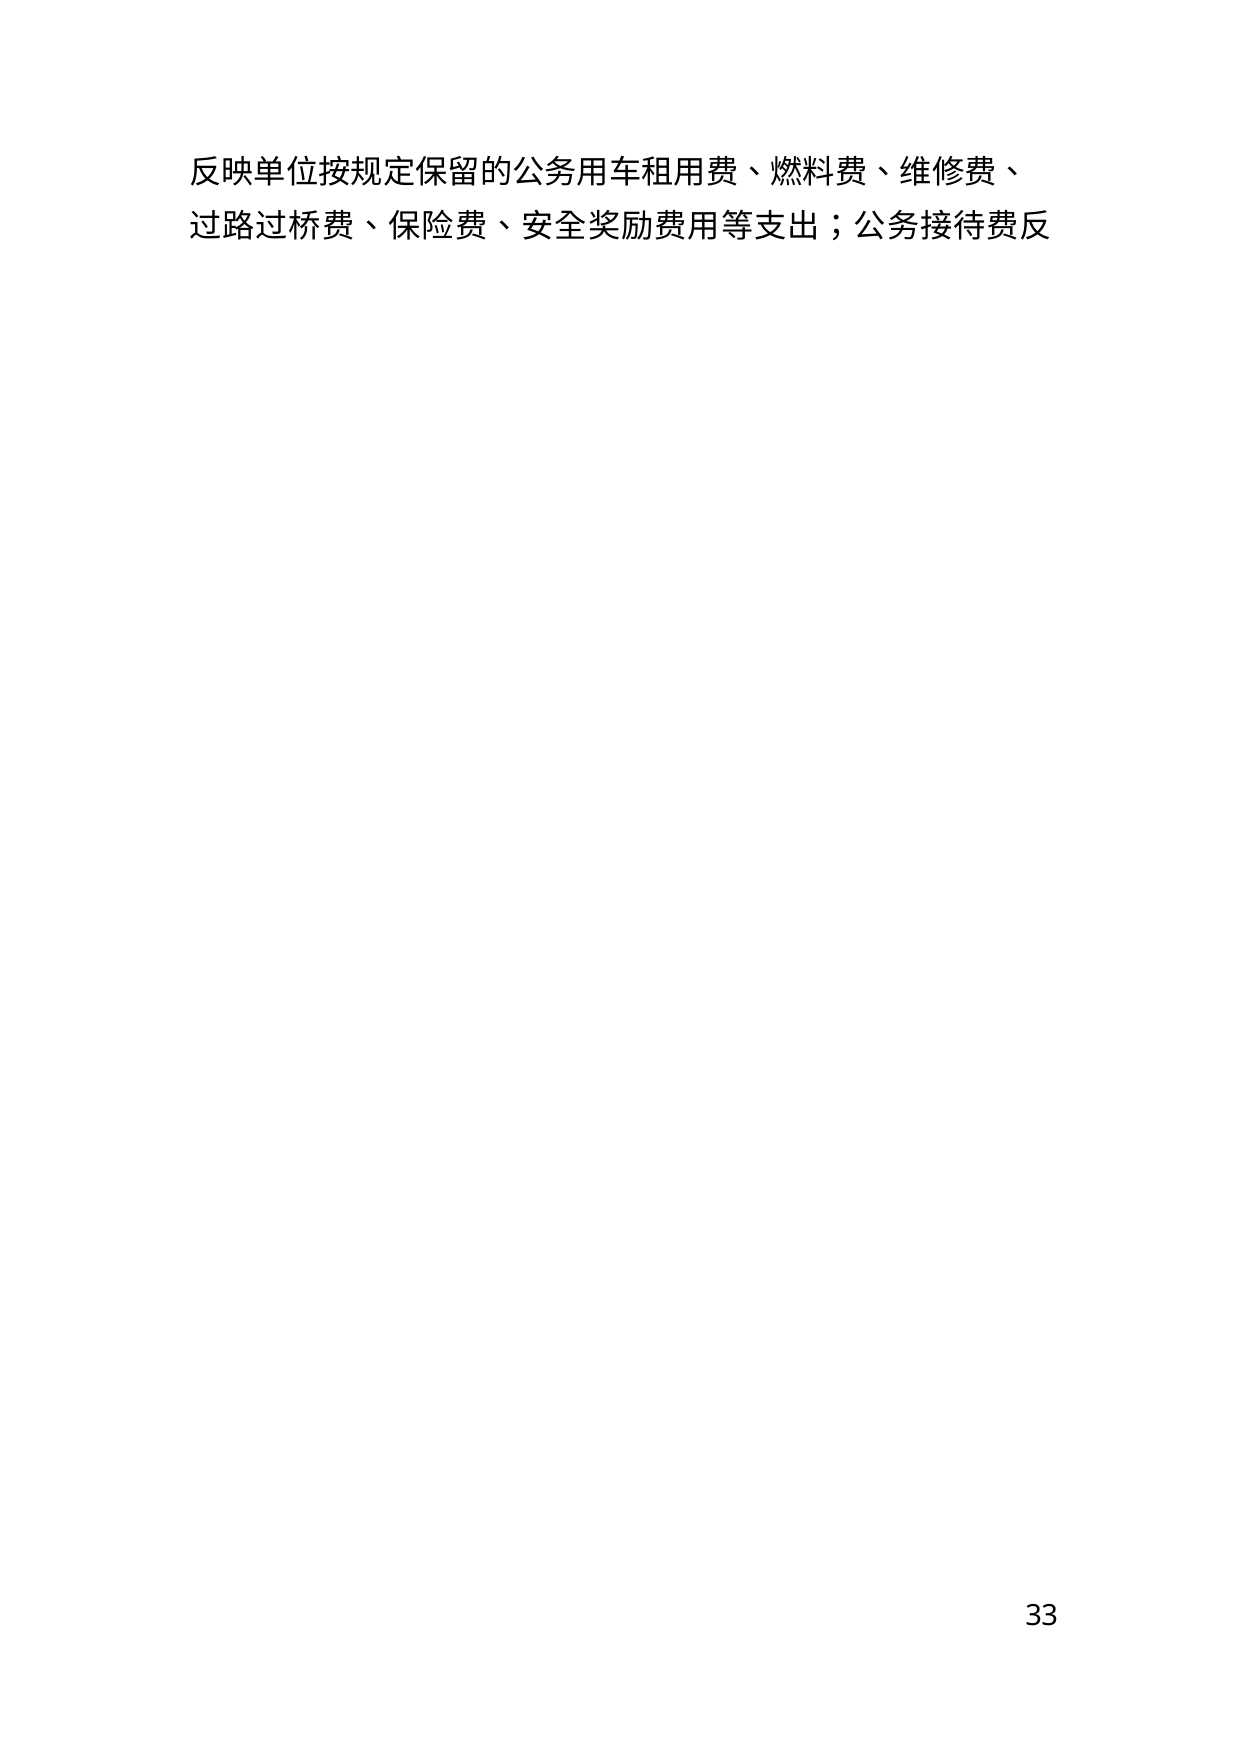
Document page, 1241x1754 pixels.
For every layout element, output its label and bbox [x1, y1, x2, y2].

text [189, 149, 1063, 247]
